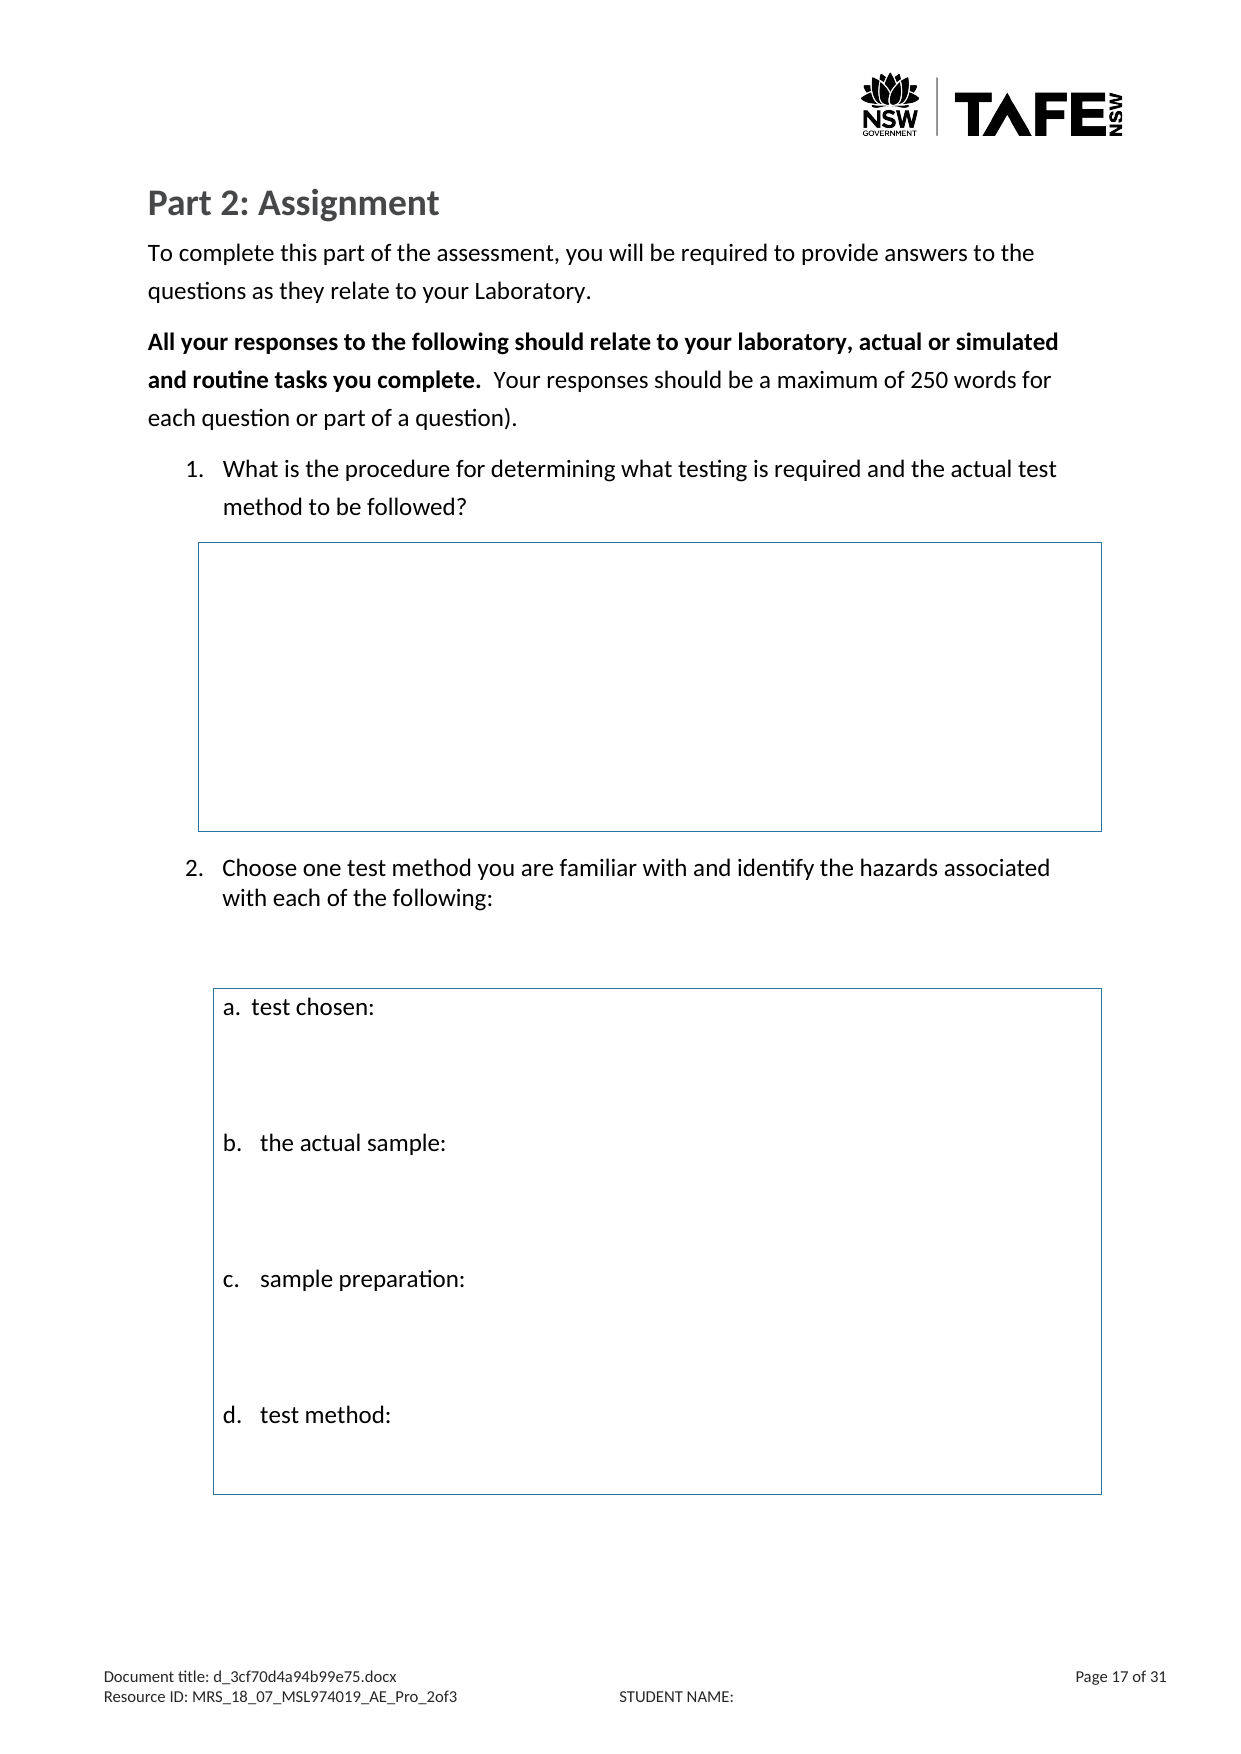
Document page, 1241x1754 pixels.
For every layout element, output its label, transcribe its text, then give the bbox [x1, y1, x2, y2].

list Choose one test method you are familiar with and identify the hazards associated with each of the following: [185, 852, 1092, 913]
list the actual sample: [214, 1124, 1101, 1157]
text To complete this part of the assessment, you will be required to provide answers to the questions as they relate to your Laboratory. [148, 237, 1092, 306]
list sample preparation: [214, 1260, 1101, 1293]
list test chosen: [214, 989, 1101, 1021]
list test method: [214, 1396, 1101, 1494]
subtitle Part 2: Assignment [148, 179, 1092, 225]
list What is the procedure for determining what testing is required and the actual test method to be followed? [185, 453, 1092, 522]
text All your responses to the following should relate to your laboratory, actual or simulated and routine tasks you complete. Your responses should be a maximum of 250 words for each question or part of a question). [148, 326, 1092, 433]
picture [861, 71, 1123, 137]
